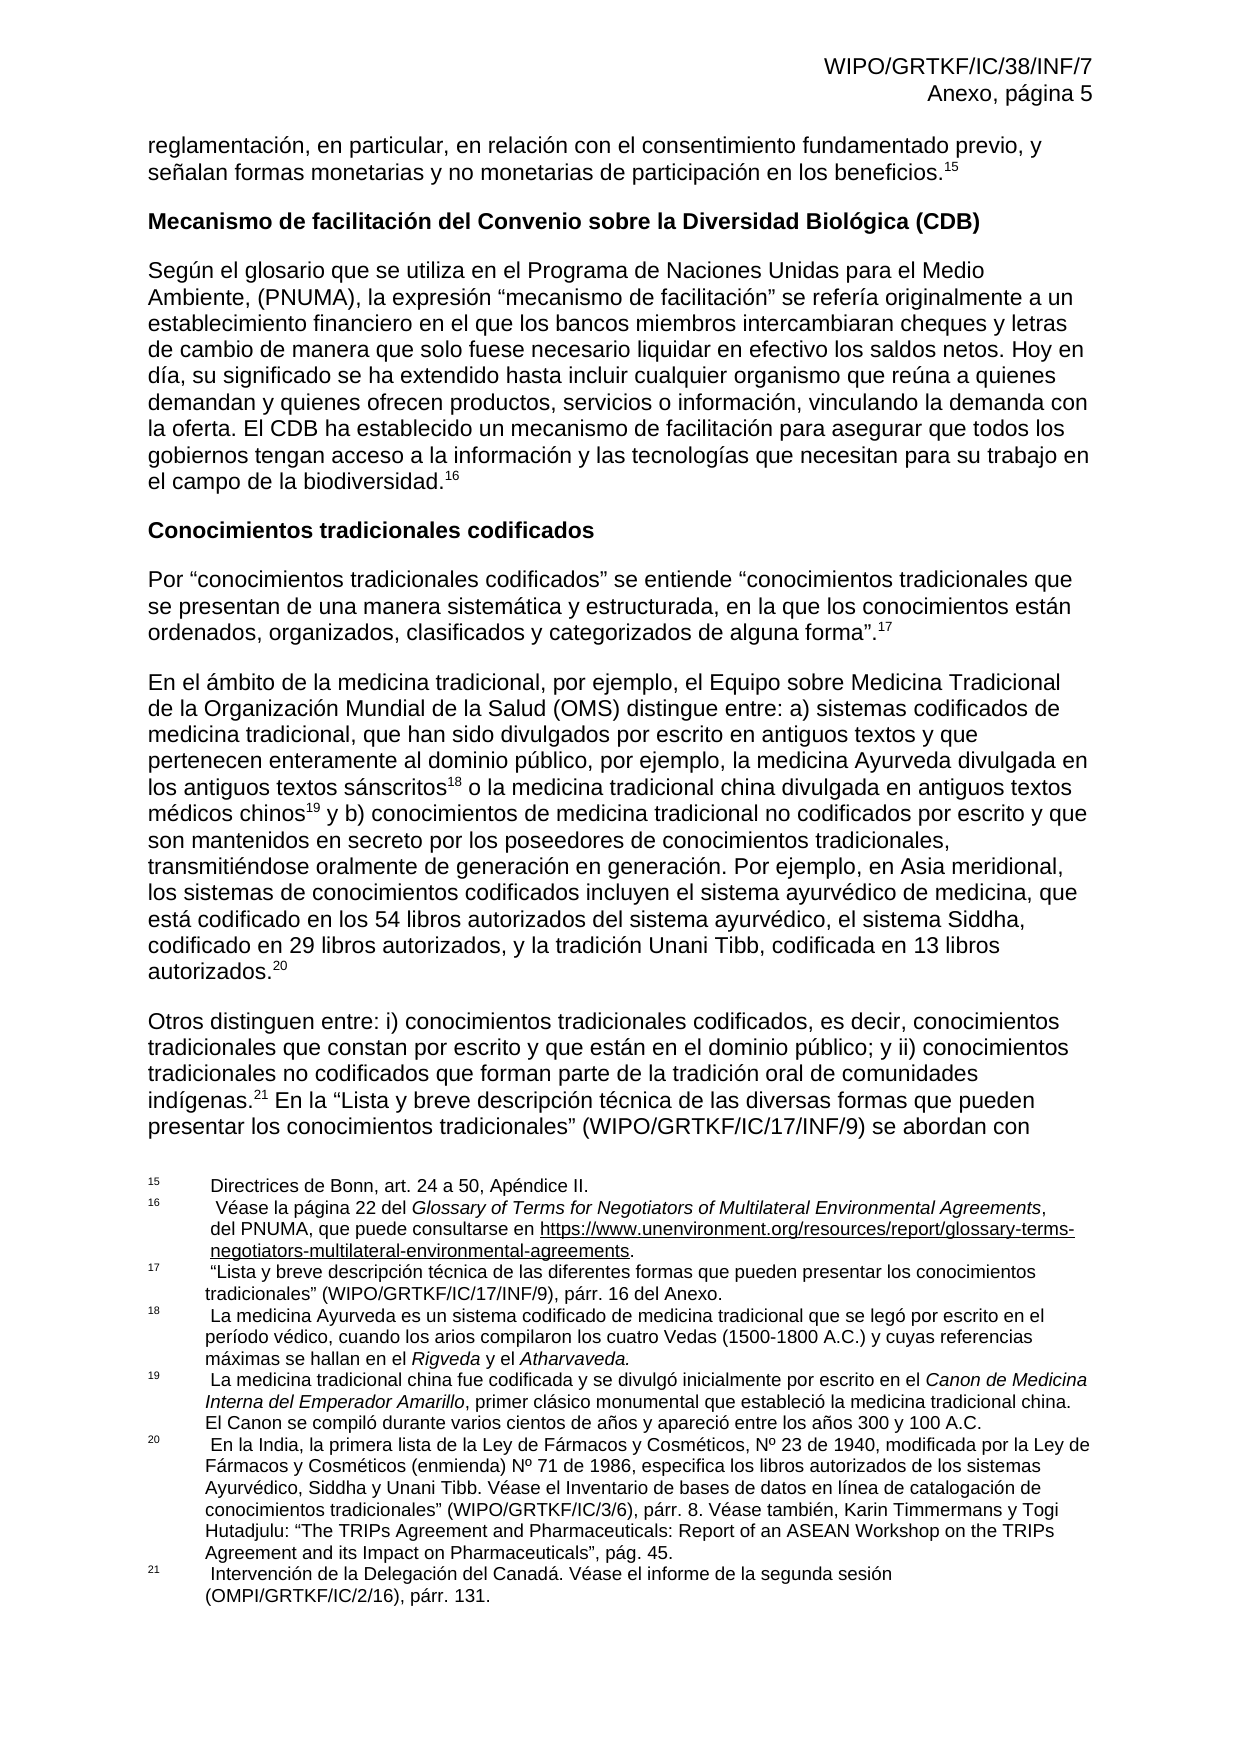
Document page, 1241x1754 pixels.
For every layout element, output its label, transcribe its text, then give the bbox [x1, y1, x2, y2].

list Según el glosario que se utiliza en el Programa de Naciones Unidas para el Medio Ambiente, (PNUMA), la expresión “mecanismo de facilitación” se refería originalmente a un establecimiento financiero en el que los bancos miembros intercambiaran cheques y letras de cambio de manera que solo fuese necesario liquidar en efectivo los saldos netos. Hoy en día, su significado se ha extendido hasta incluir cualquier organismo que reúna a quienes demandan y quienes ofrecen productos, servicios o información, vinculando la demanda con la oferta. El CDB ha establecido un mecanismo de facilitación para asegurar que todos los gobiernos tengan acceso a la información y las tecnologías que necesitan para su trabajo en el campo de la biodiversidad. [148, 257, 1092, 494]
list Mecanismo de facilitación del Convenio sobre la Diversidad Biológica (CDB) [148, 208, 1092, 234]
list Por “conocimientos tradicionales codificados” se entiende “conocimientos tradicionales que se presentan de una manera sistemática y estructurada, en la que los conocimientos están ordenados, organizados, clasificados y categorizados de alguna forma”. [148, 566, 1092, 646]
list Otros distinguen entre: i) conocimientos tradicionales codificados, es decir, conocimientos tradicionales que constan por escrito y que están en el dominio público; y ii) conocimientos tradicionales no codificados que forman parte de la tradición oral de comunidades indígenas. En la “Lista y breve descripción técnica de las diversas formas que pueden presentar los conocimientos tradicionales” (WIPO/GRTKF/IC/17/INF/9) se abordan con mayor detenimiento los conocimientos tradicionales codificados y los conocimientos tradicionales no codificados. [148, 1008, 1092, 1139]
list En el ámbito de la medicina tradicional, por ejemplo, el Equipo sobre Medicina Tradicional de la Organización Mundial de la Salud (OMS) distingue entre: a) sistemas codificados de medicina tradicional, que han sido divulgados por escrito en antiguos textos y que pertenecen enteramente al dominio público, por ejemplo, la medicina Ayurveda divulgada en los antiguos textos sánscritos o la medicina tradicional china divulgada en antiguos textos médicos chinos y b) conocimientos de medicina tradicional no codificados por escrito y que son mantenidos en secreto por los poseedores de conocimientos tradicionales, transmitiéndose oralmente de generación en generación. Por ejemplo, en Asia meridional, los sistemas de conocimientos codificados incluyen el sistema ayurvédico de medicina, que está codificado en los 54 libros autorizados del sistema ayurvédico, el sistema Siddha, codificado en 29 libros autorizados, y la tradición Unani Tibb, codificada en 13 libros autorizados. [148, 668, 1092, 985]
list Conocimientos tradicionales codificados [148, 517, 1092, 543]
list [148, 132, 1092, 185]
